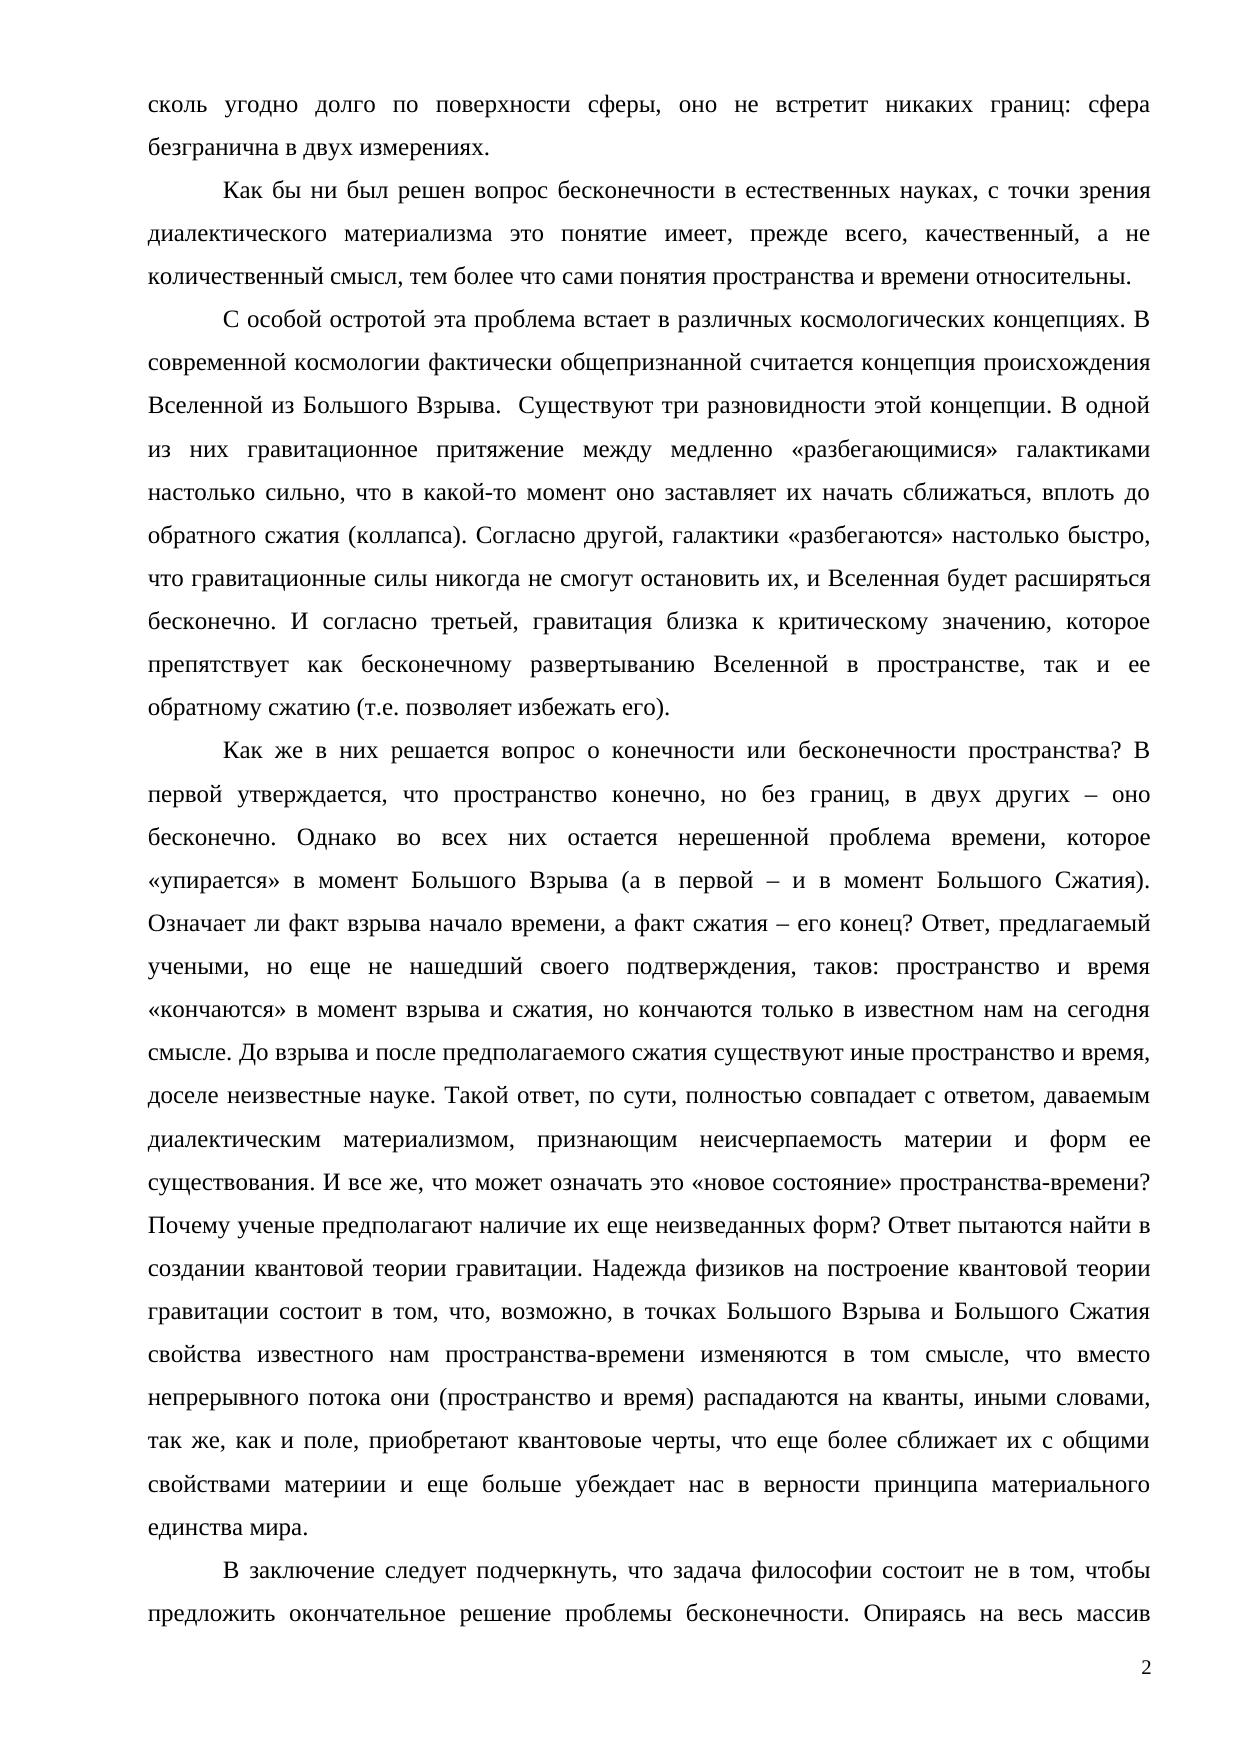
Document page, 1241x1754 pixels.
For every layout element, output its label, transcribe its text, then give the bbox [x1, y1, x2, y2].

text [148, 89, 1152, 161]
text Как же в них решается вопрос о конечности или бесконечности пространства? В первой утверждается, что пространство конечно, но без границ, в двух других – оно бесконечно. Однако во всех них остается нерешенной проблема времени, которое «упирается» в момент Большого Взрыва (а в первой – и в момент Большого Сжатия). Означает ли факт взрыва начало времени, а факт сжатия – его конец? Ответ, предлагаемый учеными, но еще не нашедший своего подтверждения, таков: пространство и время «кончаются» в момент взрыва и сжатия, но кончаются только в известном нам на сегодня смысле. До взрыва и после предполагаемого сжатия существуют иные пространство и время, доселе неизвестные науке. Такой ответ, по сути, полностью совпадает с ответом, даваемым диалектическим материализмом, признающим неисчерпаемость материи и форм ее существования. И все же, что может означать это «новое состояние» пространства-времени? Почему ученые предполагают наличие их еще неизведанных форм? Ответ пытаются найти в создании квантовой теории гравитации. Надежда физиков на построение квантовой теории гравитации состоит в том, что, возможно, в точках Большого Взрыва и Большого Сжатия свойства известного нам пространства-времени изменяются в том смысле, что вместо непрерывного потока они (пространство и время) распадаются на кванты, иными словами, так же, как и поле, приобретают квантовоые черты, что еще более сближает их с общими свойствами материии и еще больше убеждает нас в верности принципа материального единства мира. [148, 736, 1152, 1541]
text Как бы ни был решен вопрос бесконечности в естественных науках, с точки зрения диалектического материализма это понятие имеет, прежде всего, качественный, а не количественный смысл, тем более что сами понятия пространства и времени относительны. [148, 175, 1152, 290]
text С особой остротой эта проблема встает в различных космологических концепциях. В современной космологии фактически общепризнанной считается концепция происхождения Вселенной из Большого Взрыва. Существуют три разновидности этой концепции. В одной из них гравитационное притяжение между медленно «разбегающимися» галактиками настолько сильно, что в какой-то момент оно заставляет их начать сближаться, вплоть до обратного сжатия (коллапса). Согласно другой, галактики «разбегаются» настолько быстро, что гравитационные силы никогда не смогут остановить их, и Вселенная будет расширяться бесконечно. И согласно третьей, гравитация близка к критическому значению, которое препятствует как бесконечному развертыванию Вселенной в пространстве, так и ее обратному сжатию (т.е. позволяет избежать его). [148, 304, 1152, 721]
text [148, 1555, 1152, 1627]
